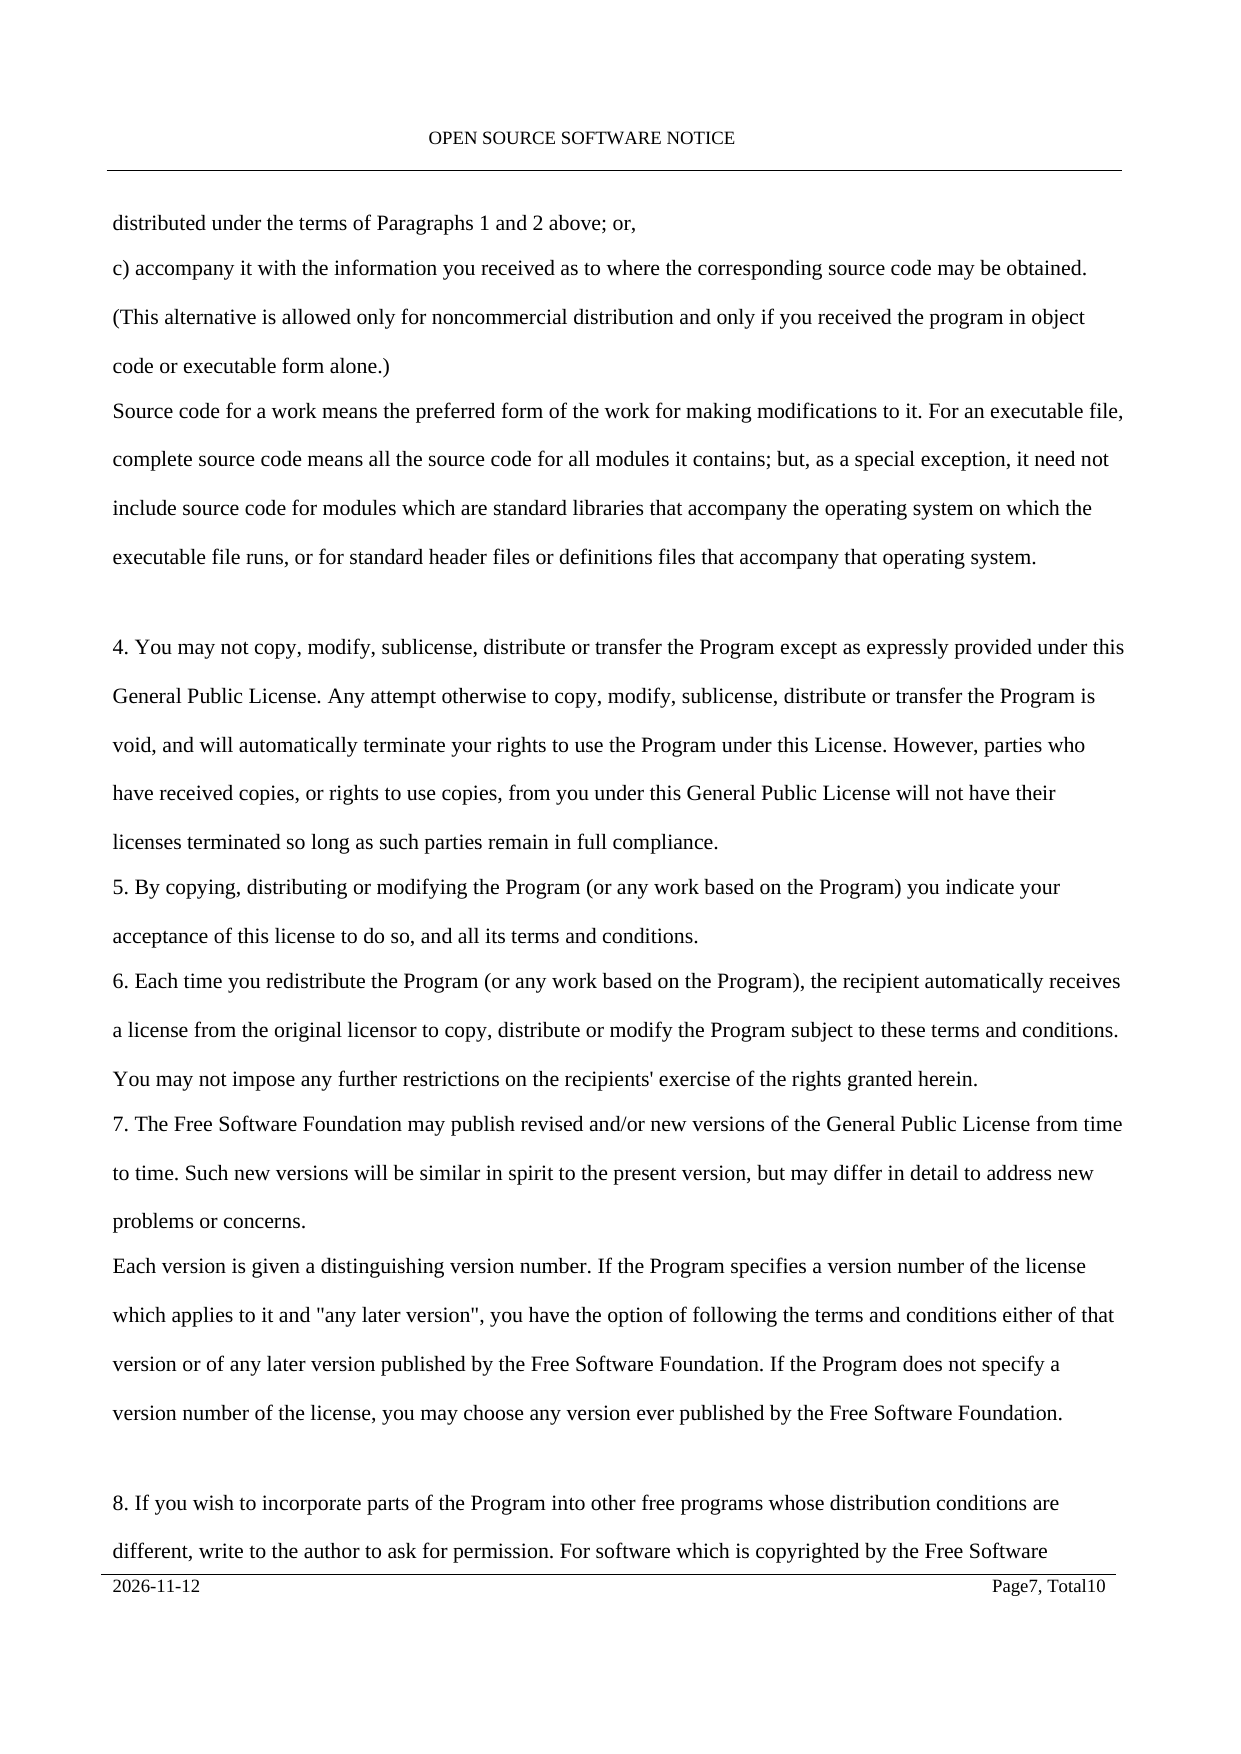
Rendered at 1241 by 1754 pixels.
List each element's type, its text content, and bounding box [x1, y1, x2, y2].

text 6. Each time you redistribute the Program (or any work based on the Program), the recipient automatically receives a license from the original licensor to copy, distribute or modify the Program subject to these terms and conditions. You may not impose any further restrictions on the recipients' exercise of the rights granted herein. [112, 964, 1128, 1094]
text Source code for a work means the preferred form of the work for making modifications to it. For an executable file, complete source code means all the source code for all modules it contains; but, as a special exception, it need not include source code for modules which are standard libraries that accompany the operating system on which the executable file runs, or for standard header files or definitions files that accompany that operating system. [112, 394, 1128, 573]
text 7. The Free Software Foundation may publish revised and/or new versions of the General Public License from time to time. Such new versions will be similar in spirit to the present version, but may differ in detail to address new problems or concerns. [112, 1107, 1128, 1237]
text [112, 206, 1128, 239]
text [112, 1486, 1128, 1567]
text 4. You may not copy, modify, sublicense, distribute or transfer the Program except as expressly provided under this General Public License. Any attempt otherwise to copy, modify, sublicense, distribute or transfer the Program is void, and will automatically terminate your rights to use the Program under this License. However, parties who have received copies, or rights to use copies, from you under this General Public License will not have their licenses terminated so long as such parties remain in full compliance. [112, 631, 1128, 858]
text 5. By copying, distributing or modifying the Program (or any work based on the Program) you indicate your acceptance of this license to do so, and all its terms and conditions. [112, 871, 1128, 952]
text Each version is given a distinguishing version number. If the Program specifies a version number of the license which applies to it and "any later version", you have the option of following the terms and conditions either of that version or of any later version published by the Free Software Foundation. If the Program does not specify a version number of the license, you may choose any version ever published by the Free Software Foundation. [112, 1250, 1128, 1428]
text c) accompany it with the information you received as to where the corresponding source code may be obtained. (This alternative is allowed only for noncommercial distribution and only if you received the program in object code or executable form alone.) [112, 251, 1128, 381]
